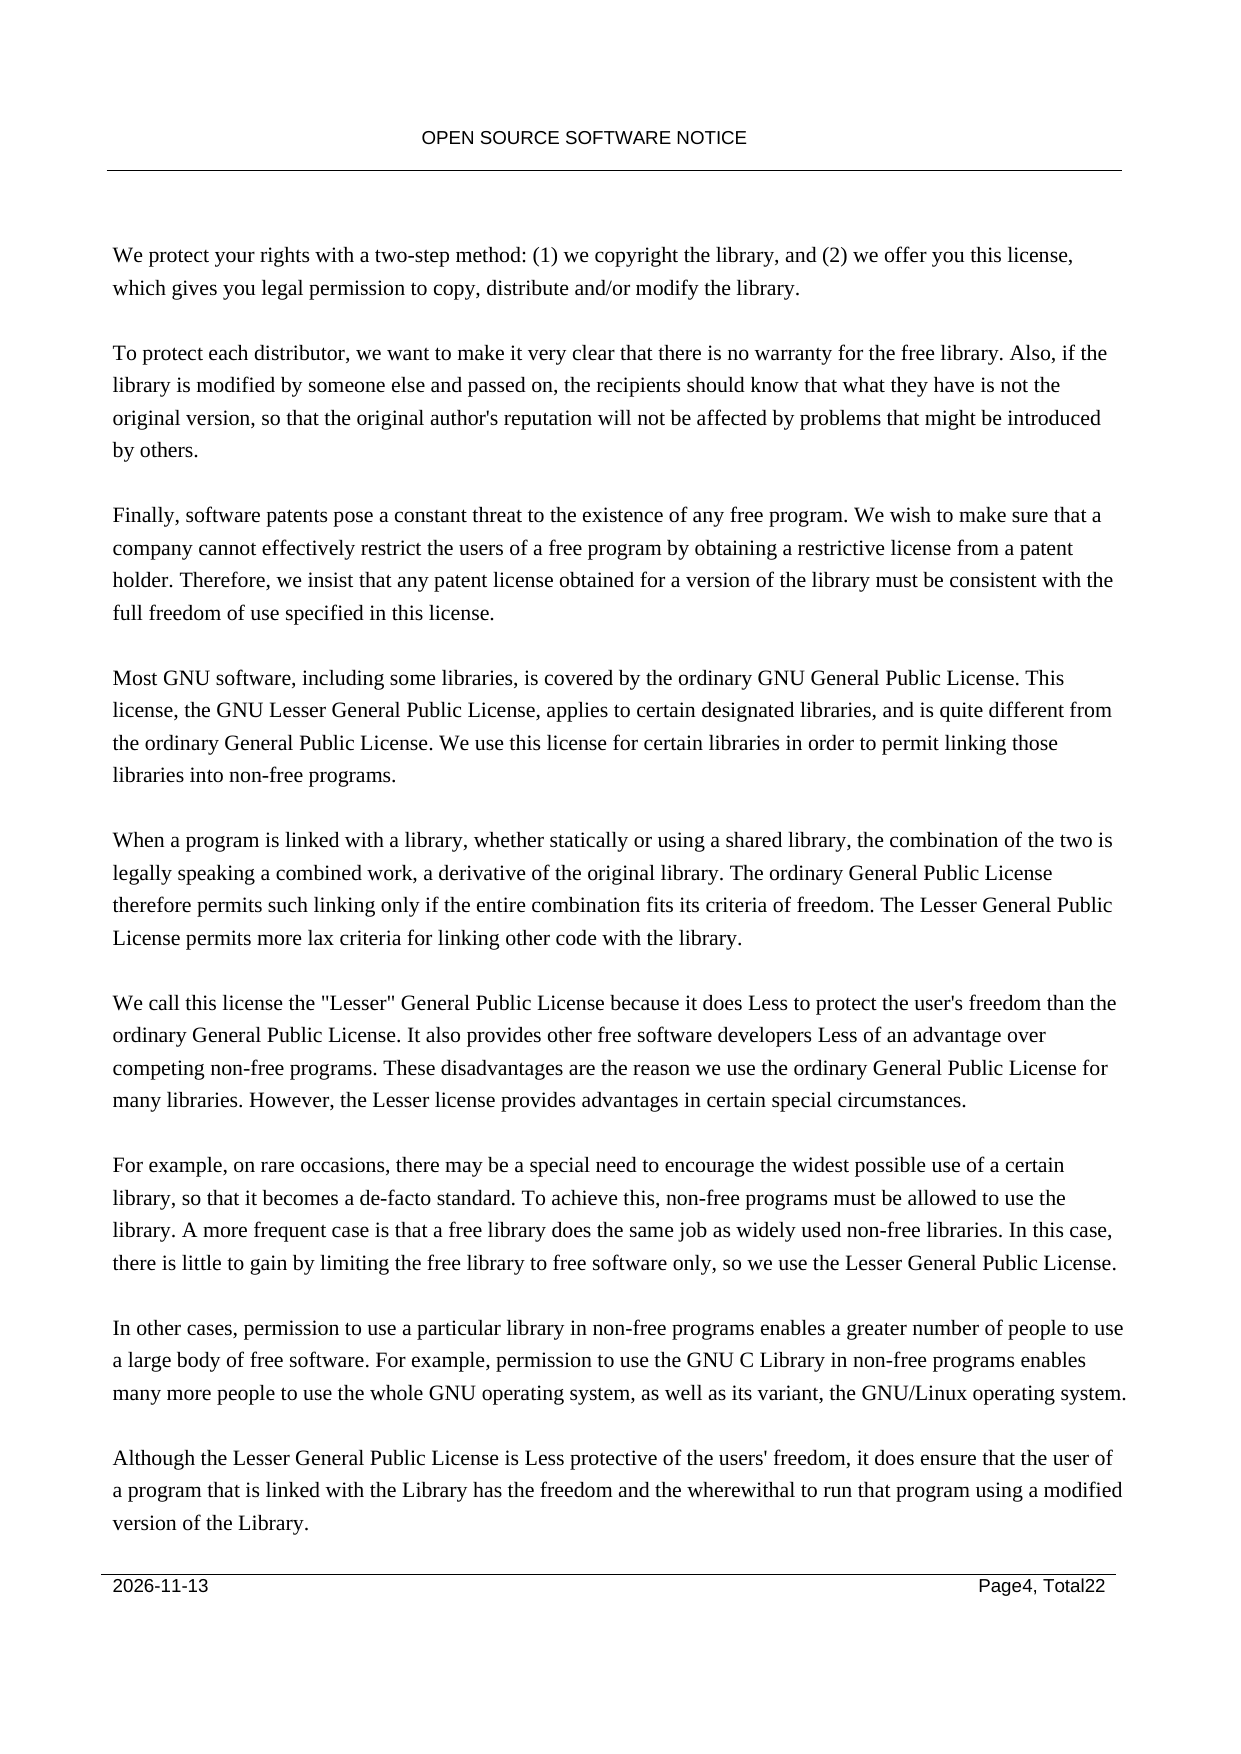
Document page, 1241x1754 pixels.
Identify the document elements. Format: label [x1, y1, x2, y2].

text [112, 206, 1128, 1539]
